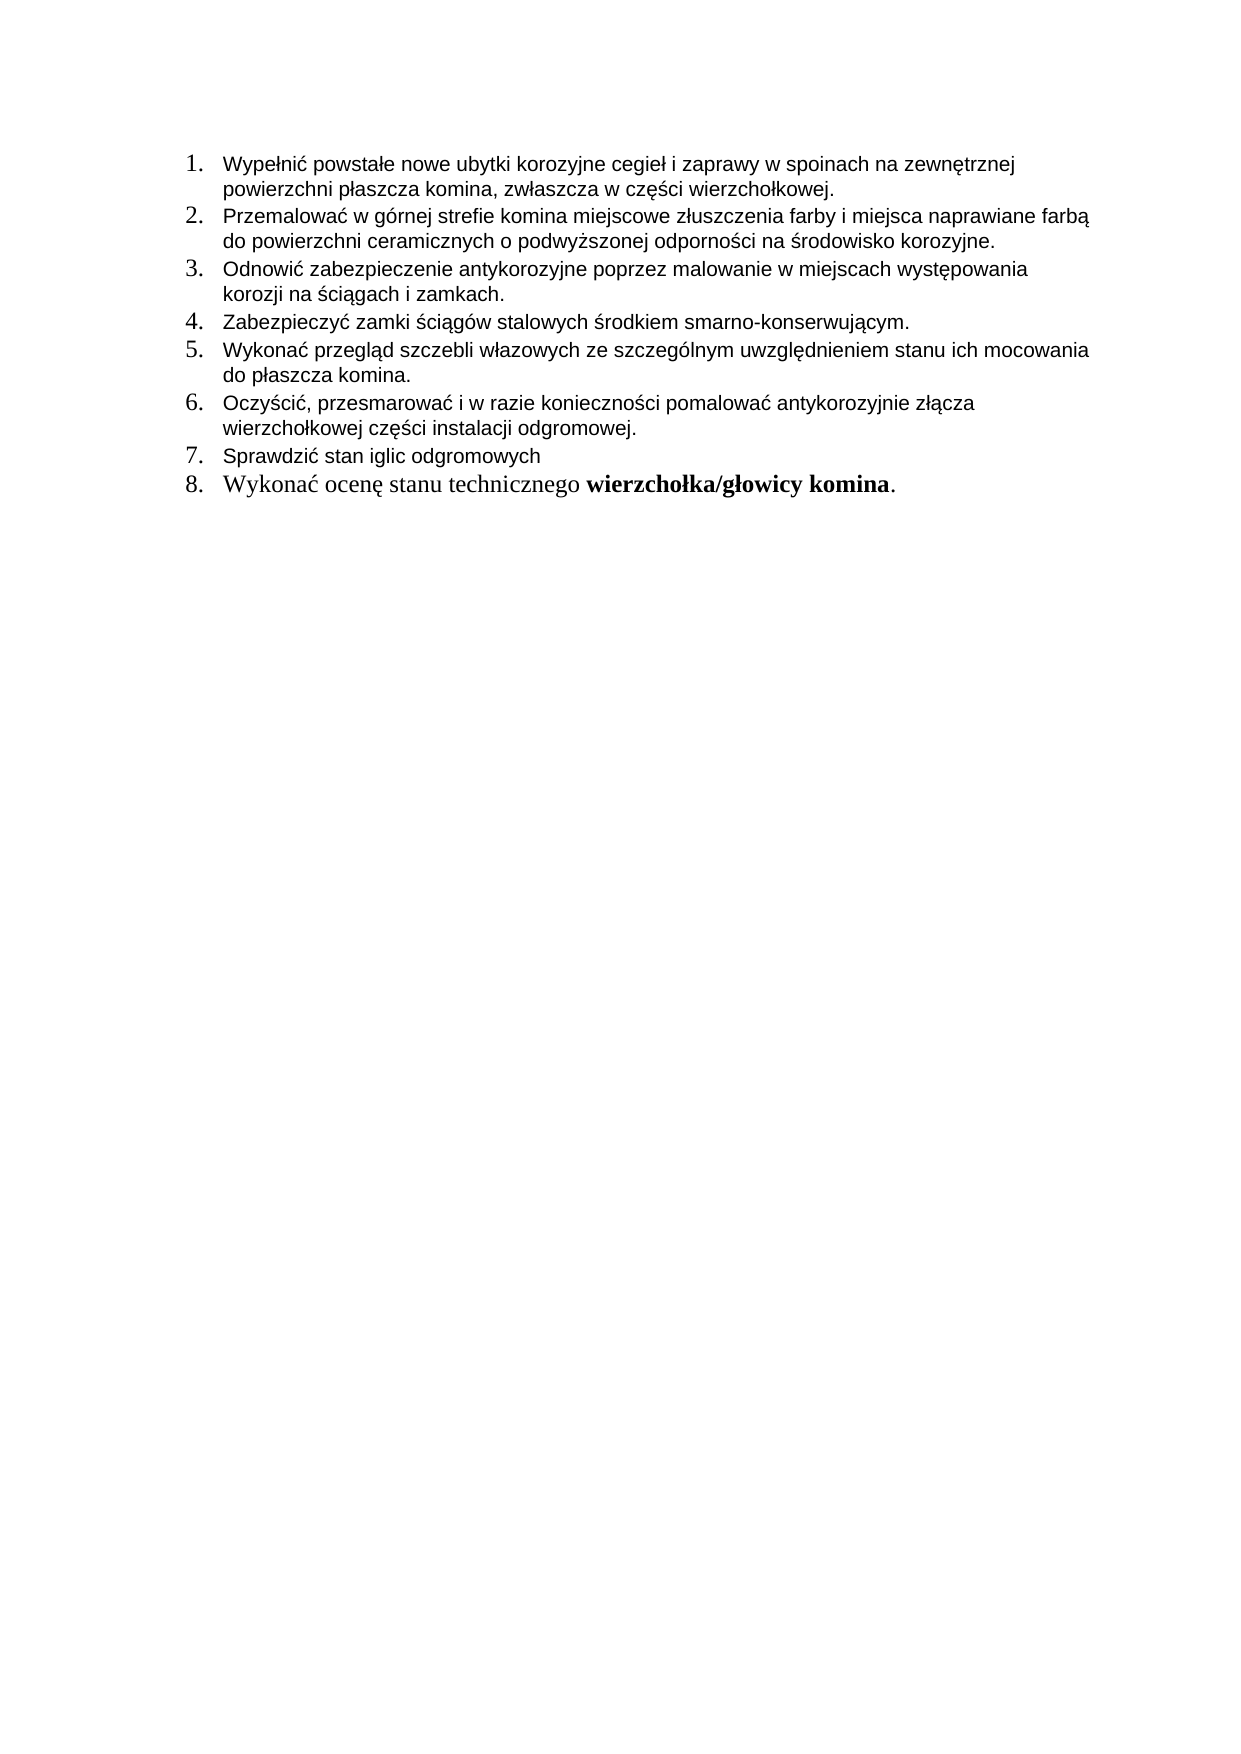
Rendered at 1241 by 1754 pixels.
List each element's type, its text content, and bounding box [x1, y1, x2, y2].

list Odnowić zabezpieczenie antykorozyjne poprzez malowanie w miejscach występowania korozji na ściągach i zamkach. [185, 253, 1093, 306]
list Wykonać przegląd szczebli włazowych ze szczególnym uwzględnieniem stanu ich mocowania do płaszcza komina. [185, 334, 1093, 387]
list Oczyścić, przesmarować i w razie konieczności pomalować antykorozyjnie złącza wierzchołkowej części instalacji odgromowej. [185, 387, 1093, 440]
list Zabezpieczyć zamki ściągów stalowych środkiem smarno-konserwującym. [185, 306, 1093, 334]
list Przemalować w górnej strefie komina miejscowe złuszczenia farby i miejsca naprawiane farbą do powierzchni ceramicznych o podwyższonej odporności na środowisko korozyjne. [185, 200, 1093, 253]
list Sprawdzić stan iglic odgromowych [185, 440, 1093, 469]
list Wykonać ocenę stanu technicznego wierzchołka/głowicy komina. [185, 469, 1093, 497]
list Wypełnić powstałe nowe ubytki korozyjne cegieł i zaprawy w spoinach na zewnętrznej powierzchni płaszcza komina, zwłaszcza w części wierzchołkowej. [185, 148, 1093, 200]
